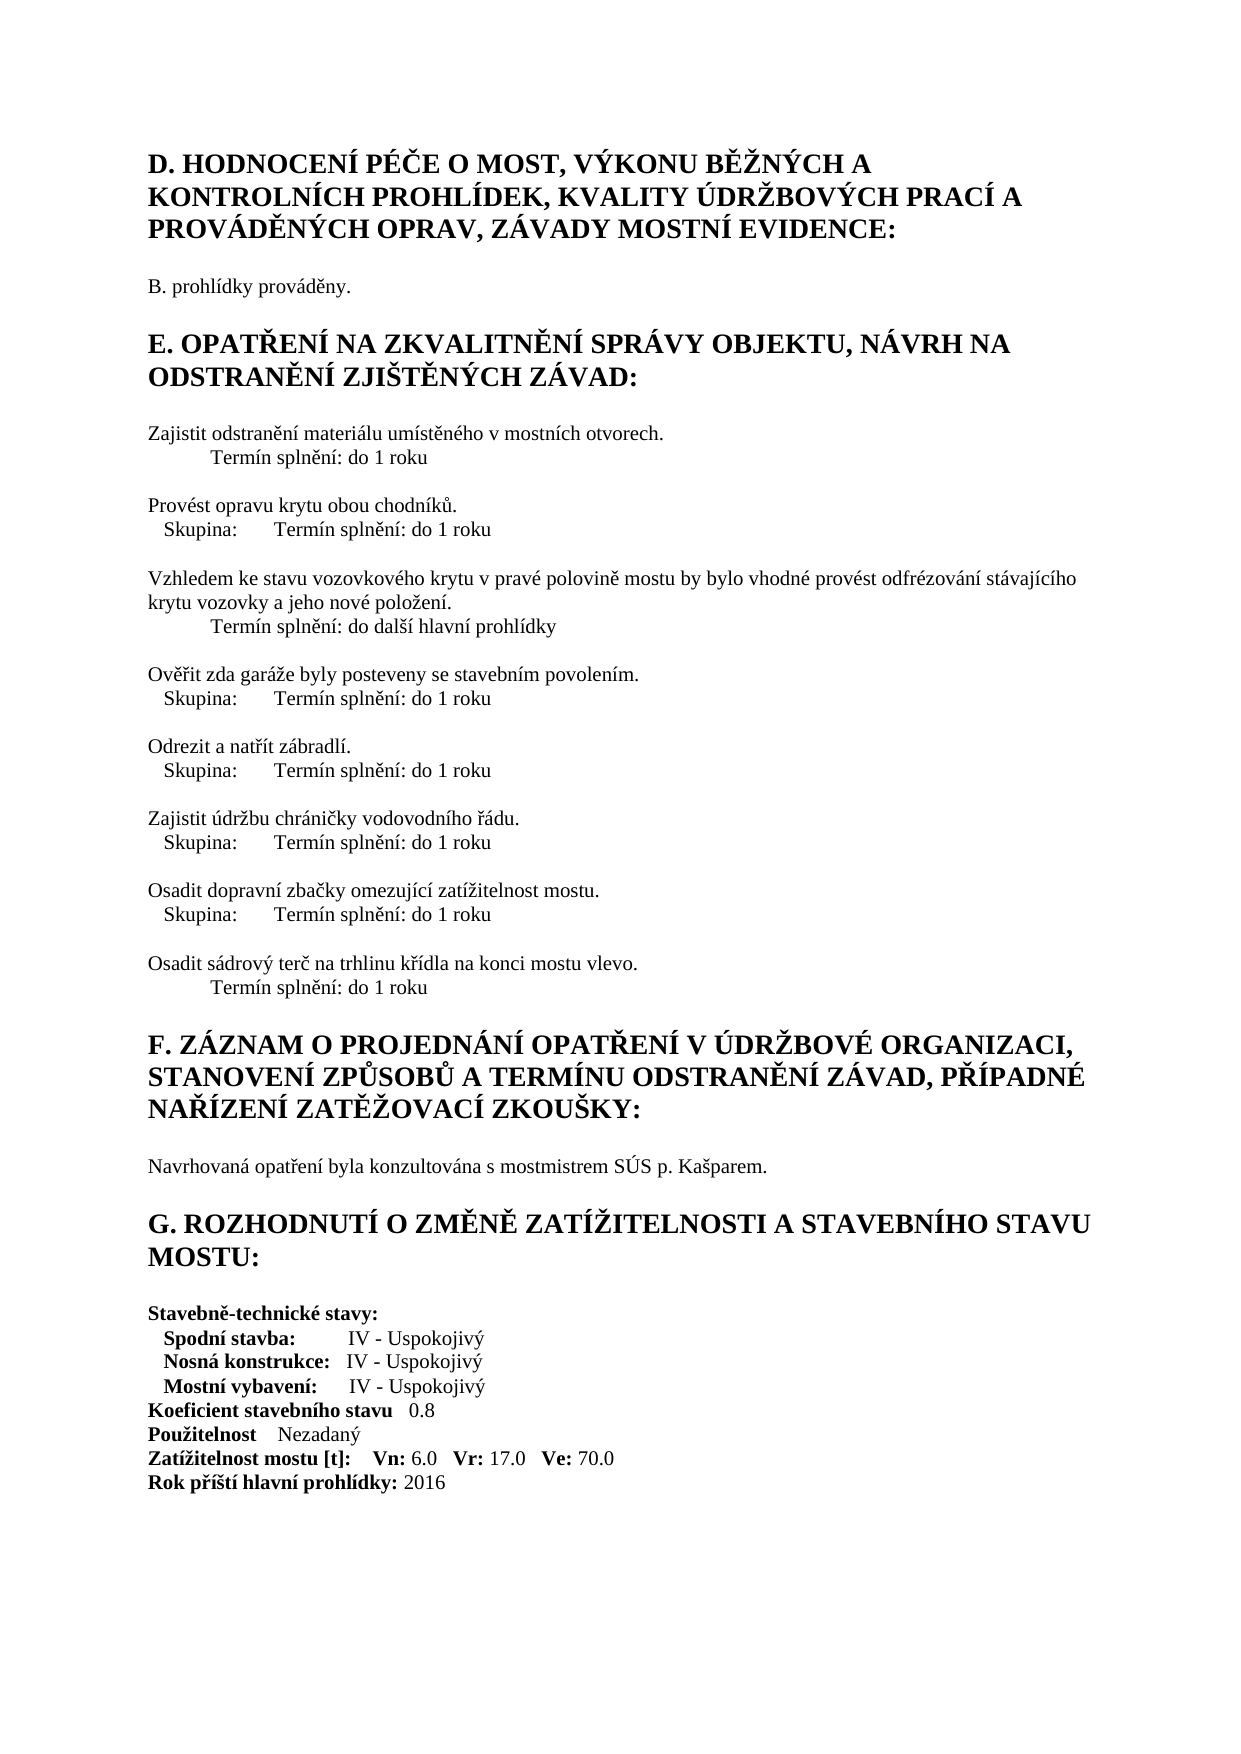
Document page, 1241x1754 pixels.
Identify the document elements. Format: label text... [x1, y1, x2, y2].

text Zajistit odstranění materiálu umístěného v mostních otvorech. Termín splnění: do 1 roku Provést opravu krytu obou chodníků. Skupina: Termín splnění: do 1 roku Vzhledem ke stavu vozovkového krytu v pravé polovině mostu by bylo vhodné provést odfrézování stávajícího krytu vozovky a jeho nové položení. Termín splnění: do další hlavní prohlídky Ověřit zda garáže byly posteveny se stavebním povolením. Skupina: Termín splnění: do 1 roku Odrezit a natřít zábradlí. Skupina: Termín splnění: do 1 roku Zajistit údržbu chráničky vodovodního řádu. Skupina: Termín splnění: do 1 roku Osadit dopravní zbačky omezující zatížitelnost mostu. Skupina: Termín splnění: do 1 roku Osadit sádrový terč na trhlinu křídla na konci mostu vlevo. Termín splnění: do 1 roku [148, 421, 1093, 999]
text F. ZÁZNAM O PROJEDNÁNÍ OPATŘENÍ V ÚDRŽBOVÉ ORGANIZACI, STANOVENÍ ZPŮSOBŮ A TERMÍNU ODSTRANĚNÍ ZÁVAD, PŘÍPADNÉ NAŘÍZENÍ ZATĚŽOVACÍ ZKOUŠKY: [148, 1028, 1093, 1125]
text Navrhovaná opatření byla konzultována s mostmistrem SÚS p. Kašparem. [148, 1154, 1093, 1178]
text D. HODNOCENÍ PÉČE O MOST, VÝKONU BĚŽNÝCH A KONTROLNÍCH PROHLÍDEK, KVALITY ÚDRŽBOVÝCH PRACÍ A PROVÁDĚNÝCH OPRAV, ZÁVADY MOSTNÍ EVIDENCE: [148, 148, 1093, 245]
text Stavebně-technické stavy: Spodní stavba: IV - Uspokojivý Nosná konstrukce: IV - Uspokojivý Mostní vybavení: IV - Uspokojivý Koeficient stavebního stavu 0.8 Použitelnost Nezadaný Zatížitelnost mostu [t]: Vn: 6.0 Vr: 17.0 Ve: 70.0 Rok příští hlavní prohlídky: 2016 [148, 1301, 1093, 1494]
text G. ROZHODNUTÍ O ZMĚNĚ ZATÍŽITELNOSTI A STAVEBNÍHO STAVU MOSTU: [148, 1207, 1093, 1272]
text E. OPATŘENÍ NA ZKVALITNĚNÍ SPRÁVY OBJEKTU, NÁVRH NA ODSTRANĚNÍ ZJIŠTĚNÝCH ZÁVAD: [148, 327, 1093, 392]
text B. prohlídky prováděny. [148, 274, 1093, 298]
